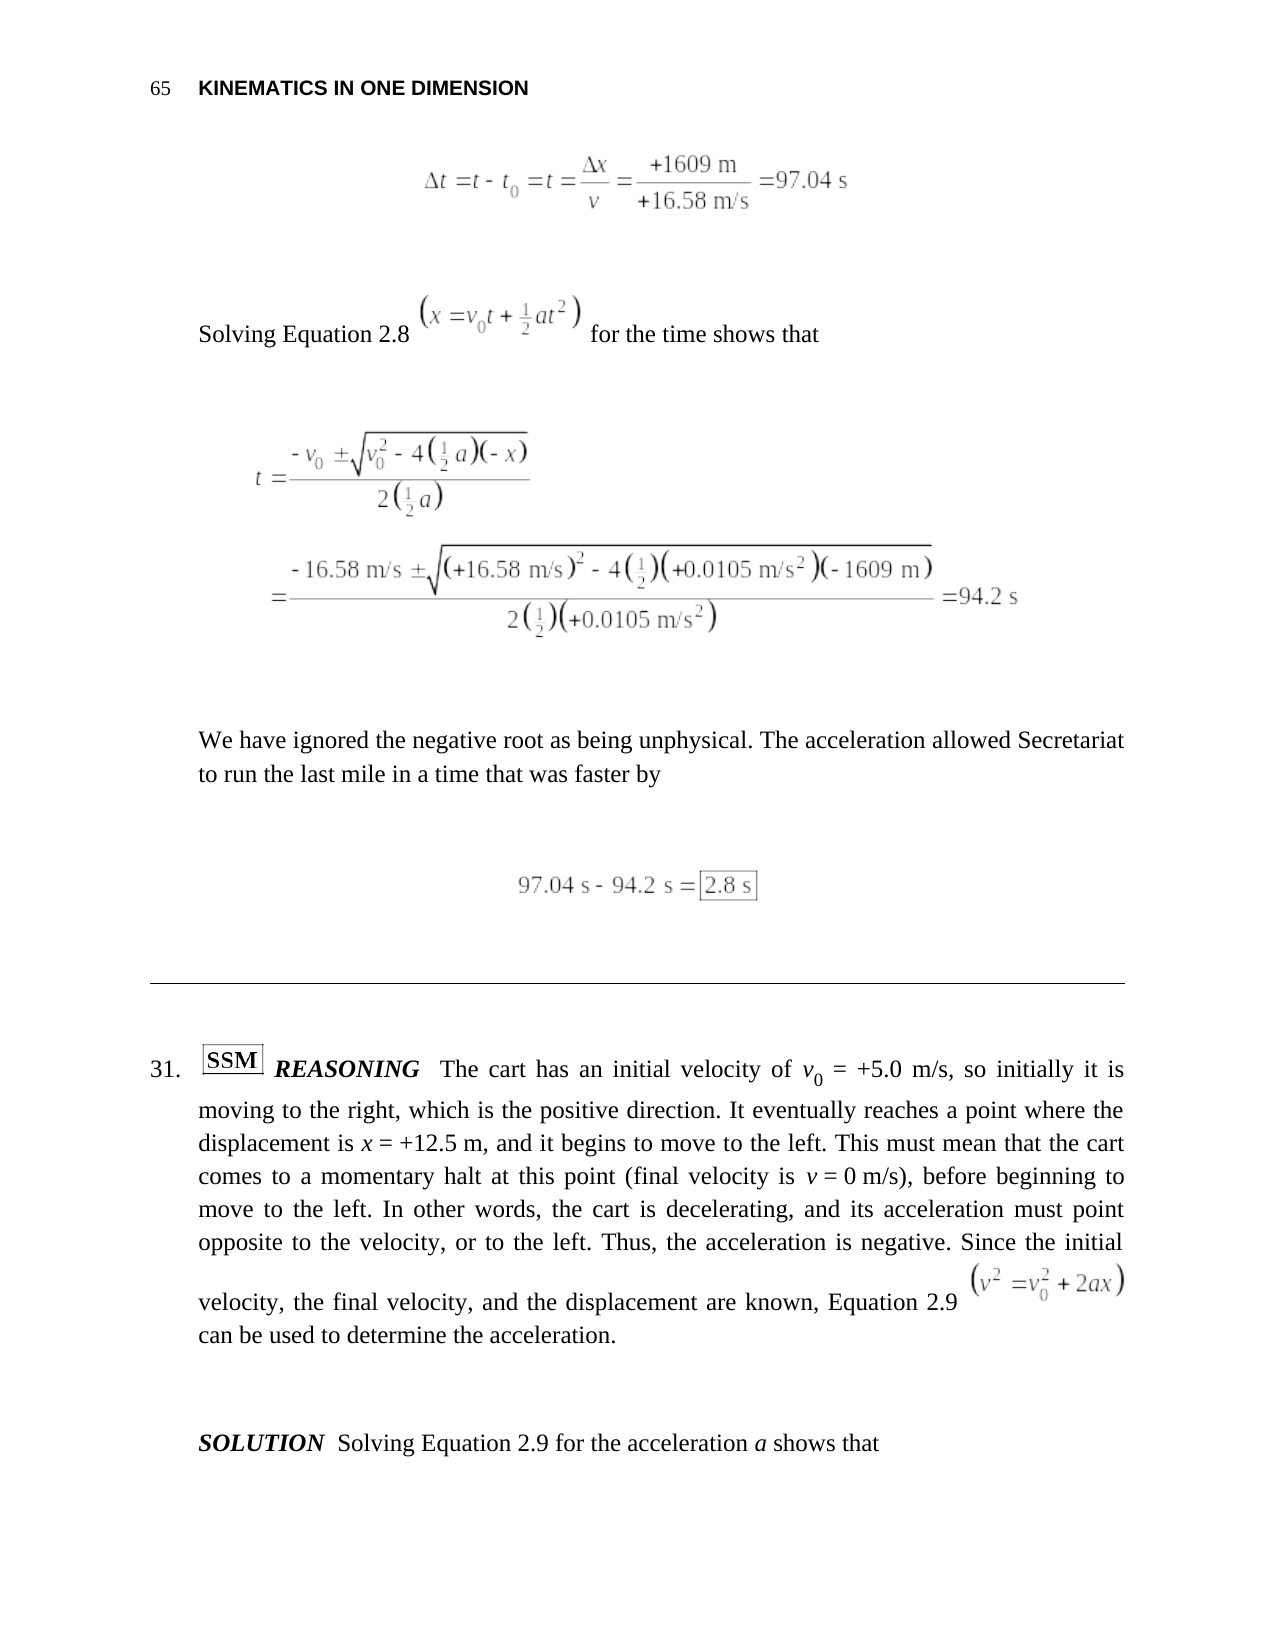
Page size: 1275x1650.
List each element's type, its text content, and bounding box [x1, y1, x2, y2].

text We have ignored the negative root as being unphysical. The acceleration allowed Secretariat to run the last mile in a time that was faster by [150, 726, 1125, 787]
text 31. REASONING The cart has an initial velocity of v0 = +5.0 m/s, so initially it is moving to the right, which is the positive direction. It eventually reaches a point where the displacement is x = +12.5 m, and it begins to move to the left. This must mean that the cart comes to a momentary halt at this point (final velocity is v = 0 m/s), before beginning to move to the left. In other words, the cart is decelerating, and its acceleration must point opposite to the velocity, or to the left. Thus, the acceleration is negative. Since the initial velocity, the final velocity, and the displacement are known, Equation 2.9 can be used to determine the acceleration. [150, 1040, 1125, 1349]
text SOLUTION Solving Equation 2.9 for the acceleration a shows that [150, 1428, 1125, 1456]
text Solving Equation 2.8 for the time shows that [150, 292, 1125, 348]
